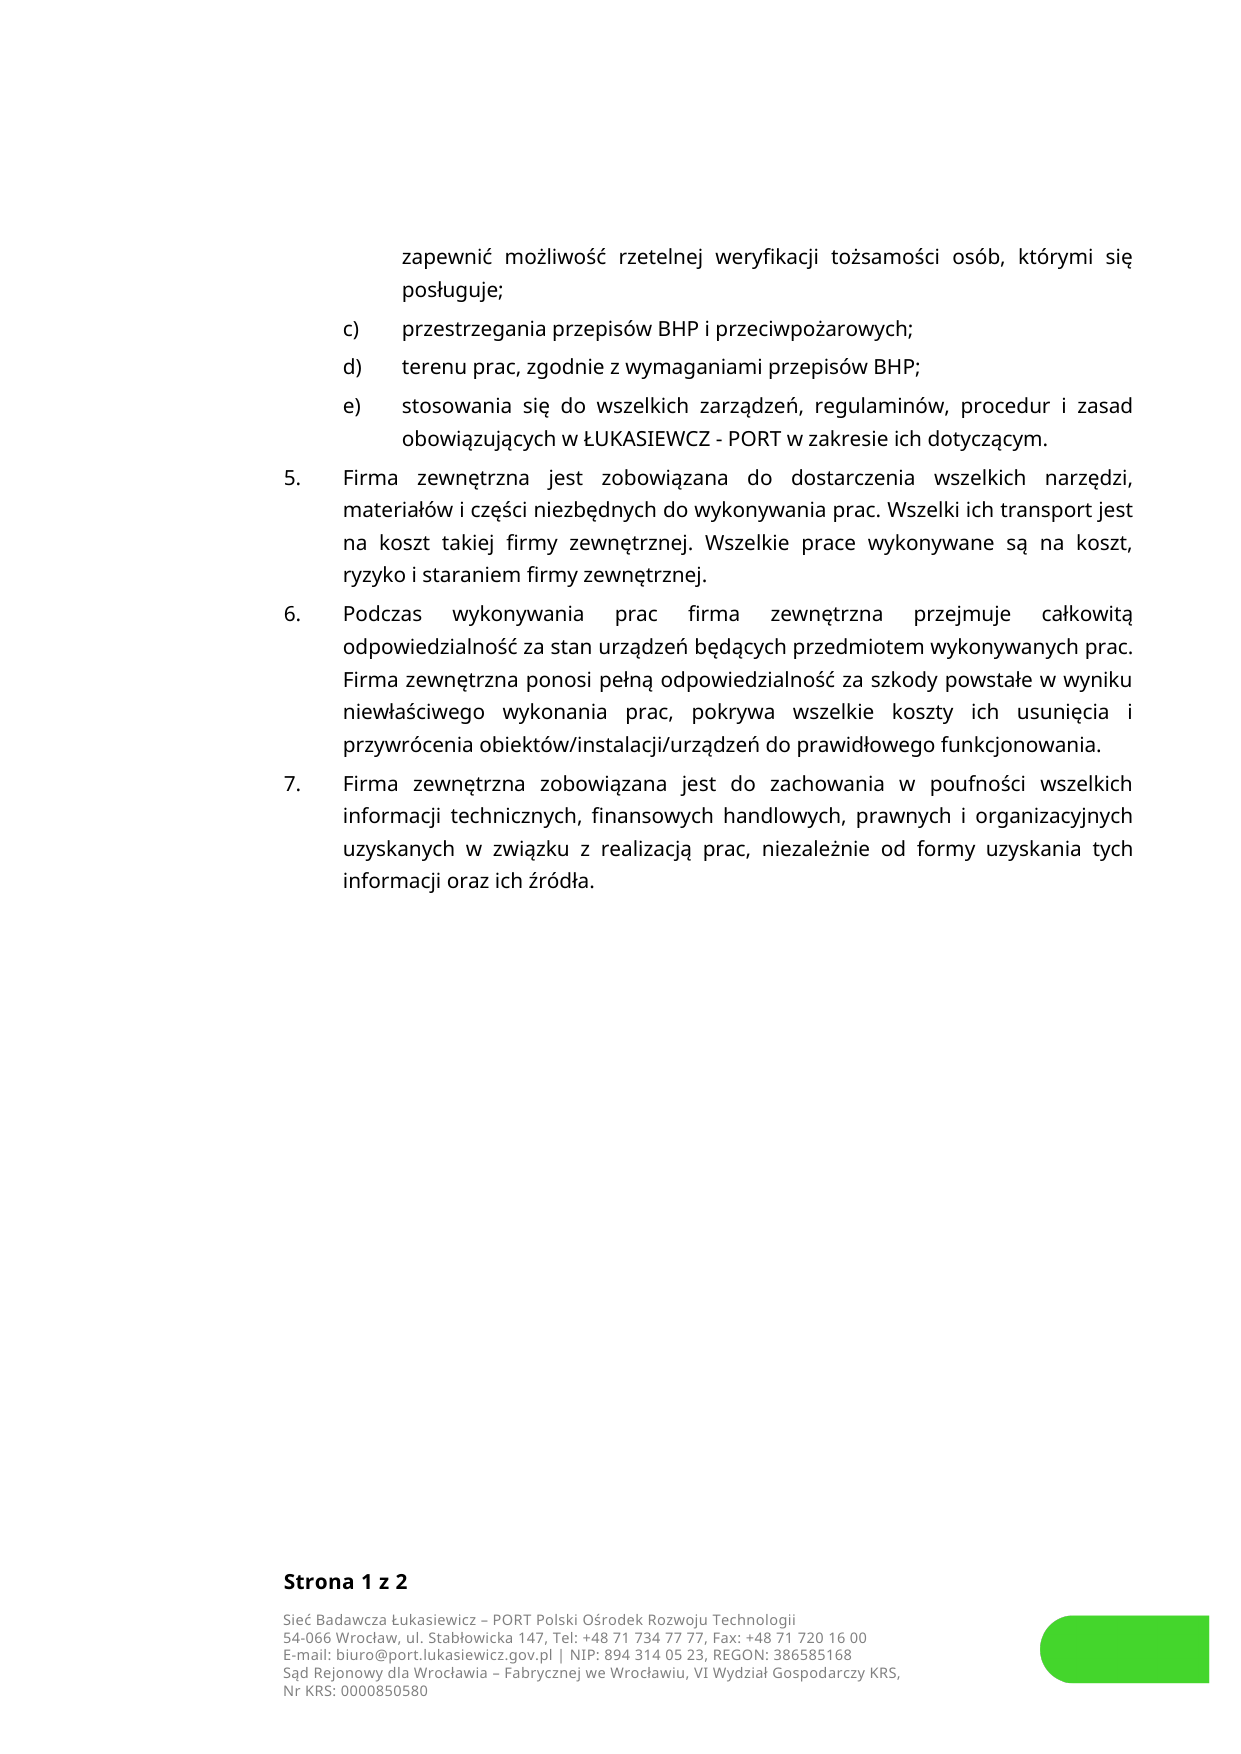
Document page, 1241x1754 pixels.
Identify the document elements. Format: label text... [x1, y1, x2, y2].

list Firma zewnętrzna jest zobowiązana do dostarczenia wszelkich narzędzi, materiałów i części niezbędnych do wykonywania prac. Wszelki ich transport jest na koszt takiej firmy zewnętrznej. Wszelkie prace wykonywane są na koszt, ryzyko i staraniem firmy zewnętrznej. [283, 463, 1134, 589]
list terenu prac, zgodnie z wymaganiami przepisów BHP; [343, 352, 1134, 381]
picture [1036, 1611, 1239, 1752]
list Firma zewnętrzna zobowiązana jest do zachowania w poufności wszelkich informacji technicznych, finansowych handlowych, prawnych i organizacyjnych uzyskanych w związku z realizacją prac, niezależnie od formy uzyskania tych informacji oraz ich źródła. [283, 769, 1134, 895]
list Podczas wykonywania prac firma zewnętrzna przejmuje całkowitą odpowiedzialność za stan urządzeń będących przedmiotem wykonywanych prac. Firma zewnętrzna ponosi pełną odpowiedzialność za szkody powstałe w wyniku niewłaściwego wykonania prac, pokrywa wszelkie koszty ich usunięcia i przywrócenia obiektów/instalacji/urządzeń do prawidłowego funkcjonowania. [283, 599, 1134, 758]
list stosowania się do wszelkich zarządzeń, regulaminów, procedur i zasad obowiązujących w ŁUKASIEWCZ - PORT w zakresie ich dotyczącym. [343, 391, 1134, 452]
list przestrzegania przepisów BHP i przeciwpożarowych; [343, 314, 1134, 342]
